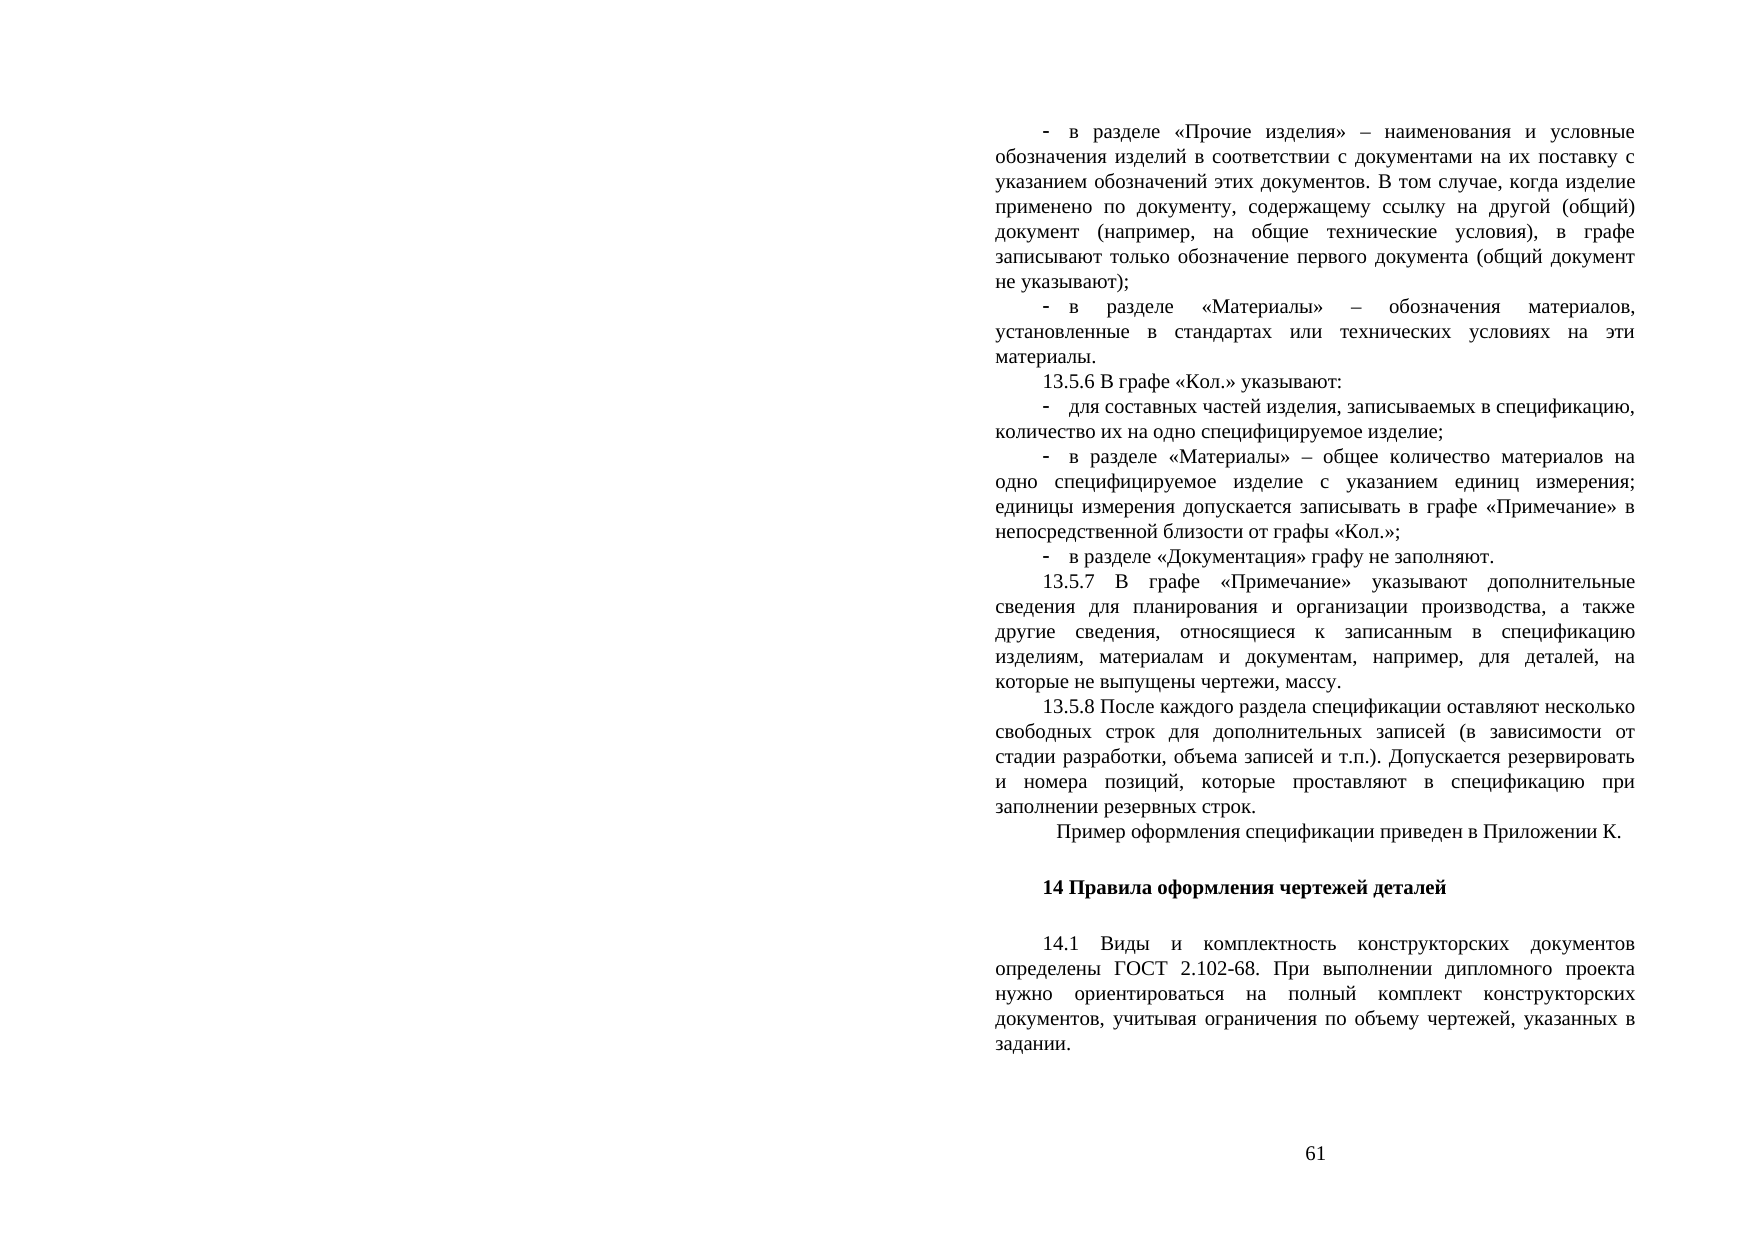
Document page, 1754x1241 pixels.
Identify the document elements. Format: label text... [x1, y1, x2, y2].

text в разделе «Материалы» – общее количество материалов на одно специфицируемое изделие с указанием единиц измерения; единицы измерения допускается записывать в графе «Примечание» в непосредственной близости от графы «Кол.»; [995, 443, 1636, 543]
subtitle 14 Правила оформления чертежей деталей [995, 874, 1636, 899]
text 14.1 Виды и комплектность конструкторских документов определены ГОСТ 2.102-68. При выполнении дипломного проекта нужно ориентироваться на полный комплект конструкторских документов, учитывая ограничения по объему чертежей, указанных в задании. [995, 931, 1636, 1056]
text 13.5.6 В графе «Кол.» указывают: [995, 368, 1636, 393]
text в разделе «Документация» графу не заполняют. [995, 543, 1636, 568]
text в разделе «Материалы» – обозначения материалов, установленные в стандартах или технических условиях на эти материалы. [995, 293, 1636, 368]
text 13.5.8 После каждого раздела спецификации оставляют несколько свободных строк для дополнительных записей (в зависимости от стадии разработки, объема записей и т.п.). Допускается резервировать и номера позиций, которые проставляют в спецификацию при заполнении резервных строк. [995, 693, 1636, 818]
text в разделе «Прочие изделия» – наименования и условные обозначения изделий в соответствии с документами на их поставку с указанием обозначений этих документов. В том случае, когда изделие применено по документу, содержащему ссылку на другой (общий) документ (например, на общие технические условия), в графе записывают только обозначение первого документа (общий документ не указывают); [995, 118, 1636, 293]
text для составных частей изделия, записываемых в спецификацию, количество их на одно специфицируемое изделие; [995, 393, 1636, 443]
text 13.5.7 В графе «Примечание» указывают дополнительные сведения для планирования и организации производства, а также другие сведения, относящиеся к записанным в спецификацию изделиям, материалам и документам, например, для деталей, на которые не выпущены чертежи, массу. [995, 568, 1636, 693]
text Пример оформления спецификации приведен в Приложении К. [995, 818, 1636, 843]
